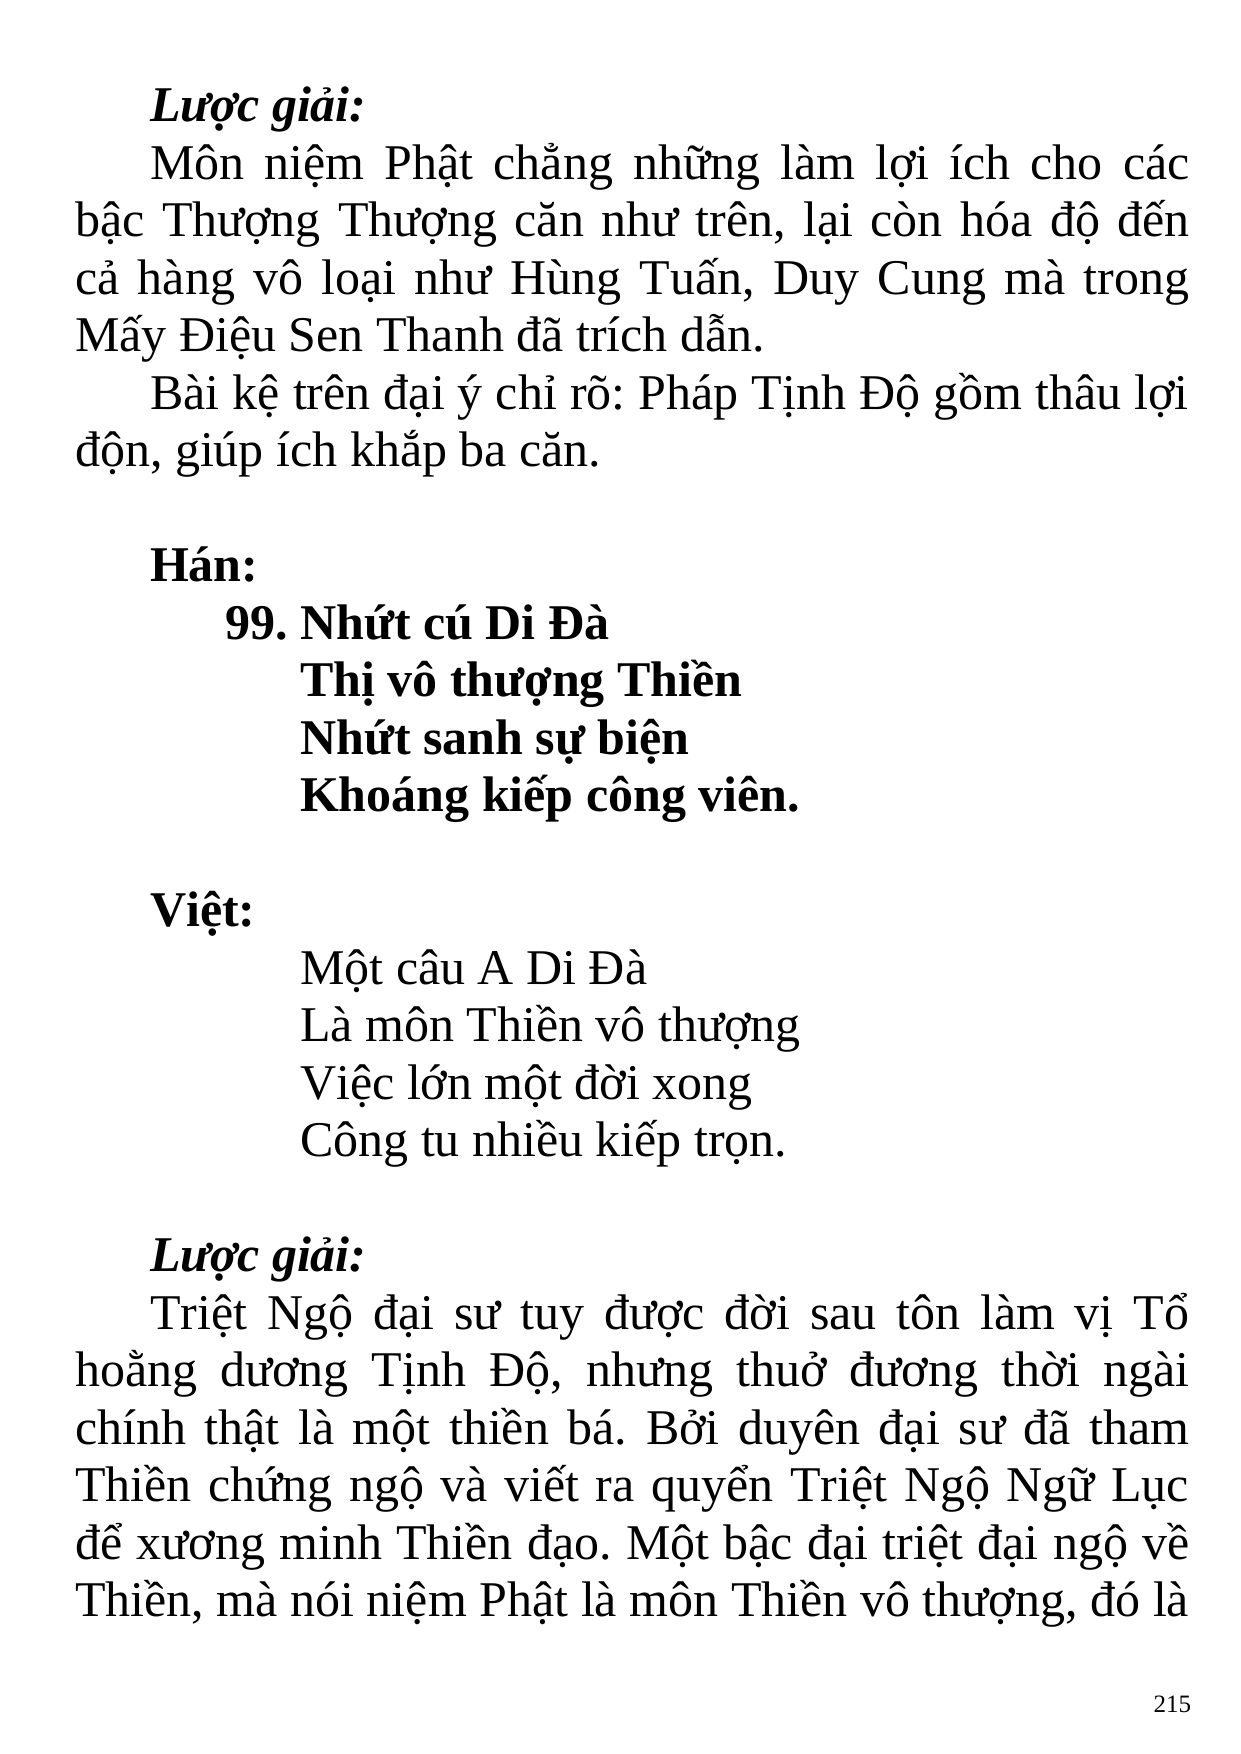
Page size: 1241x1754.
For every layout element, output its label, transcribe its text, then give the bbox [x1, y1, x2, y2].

text Lược giải: [75, 1225, 1191, 1282]
text Lược giải: [75, 75, 1191, 132]
text Việt: [75, 880, 1191, 937]
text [75, 1282, 1191, 1627]
text Thị vô thượng Thiền [75, 650, 1191, 707]
text Bài kệ trên đại ý chỉ rõ: Pháp Tịnh Ðộ gồm thâu lợi độn, giúp ích khắp ba căn. [75, 362, 1191, 477]
text Việc lớn một đời xong [75, 1052, 1191, 1110]
text 99. Nhứt cú Di Ðà [75, 592, 1191, 650]
text Là môn Thiền vô thượng [75, 995, 1191, 1052]
text Hán: [75, 535, 1191, 592]
text Môn niệm Phật chẳng những làm lợi ích cho các bậc Thượng Thượng căn như trên, lại còn hóa độ đến cả hàng vô loại như Hùng Tuấn, Duy Cung mà trong Mấy Ðiệu Sen Thanh đã trích dẫn. [75, 132, 1191, 362]
text Công tu nhiều kiếp trọn. [75, 1110, 1191, 1167]
text Một câu A Di Ðà [75, 937, 1191, 995]
text Khoáng kiếp công viên. [75, 765, 1191, 822]
text Nhứt sanh sự biện [75, 707, 1191, 765]
